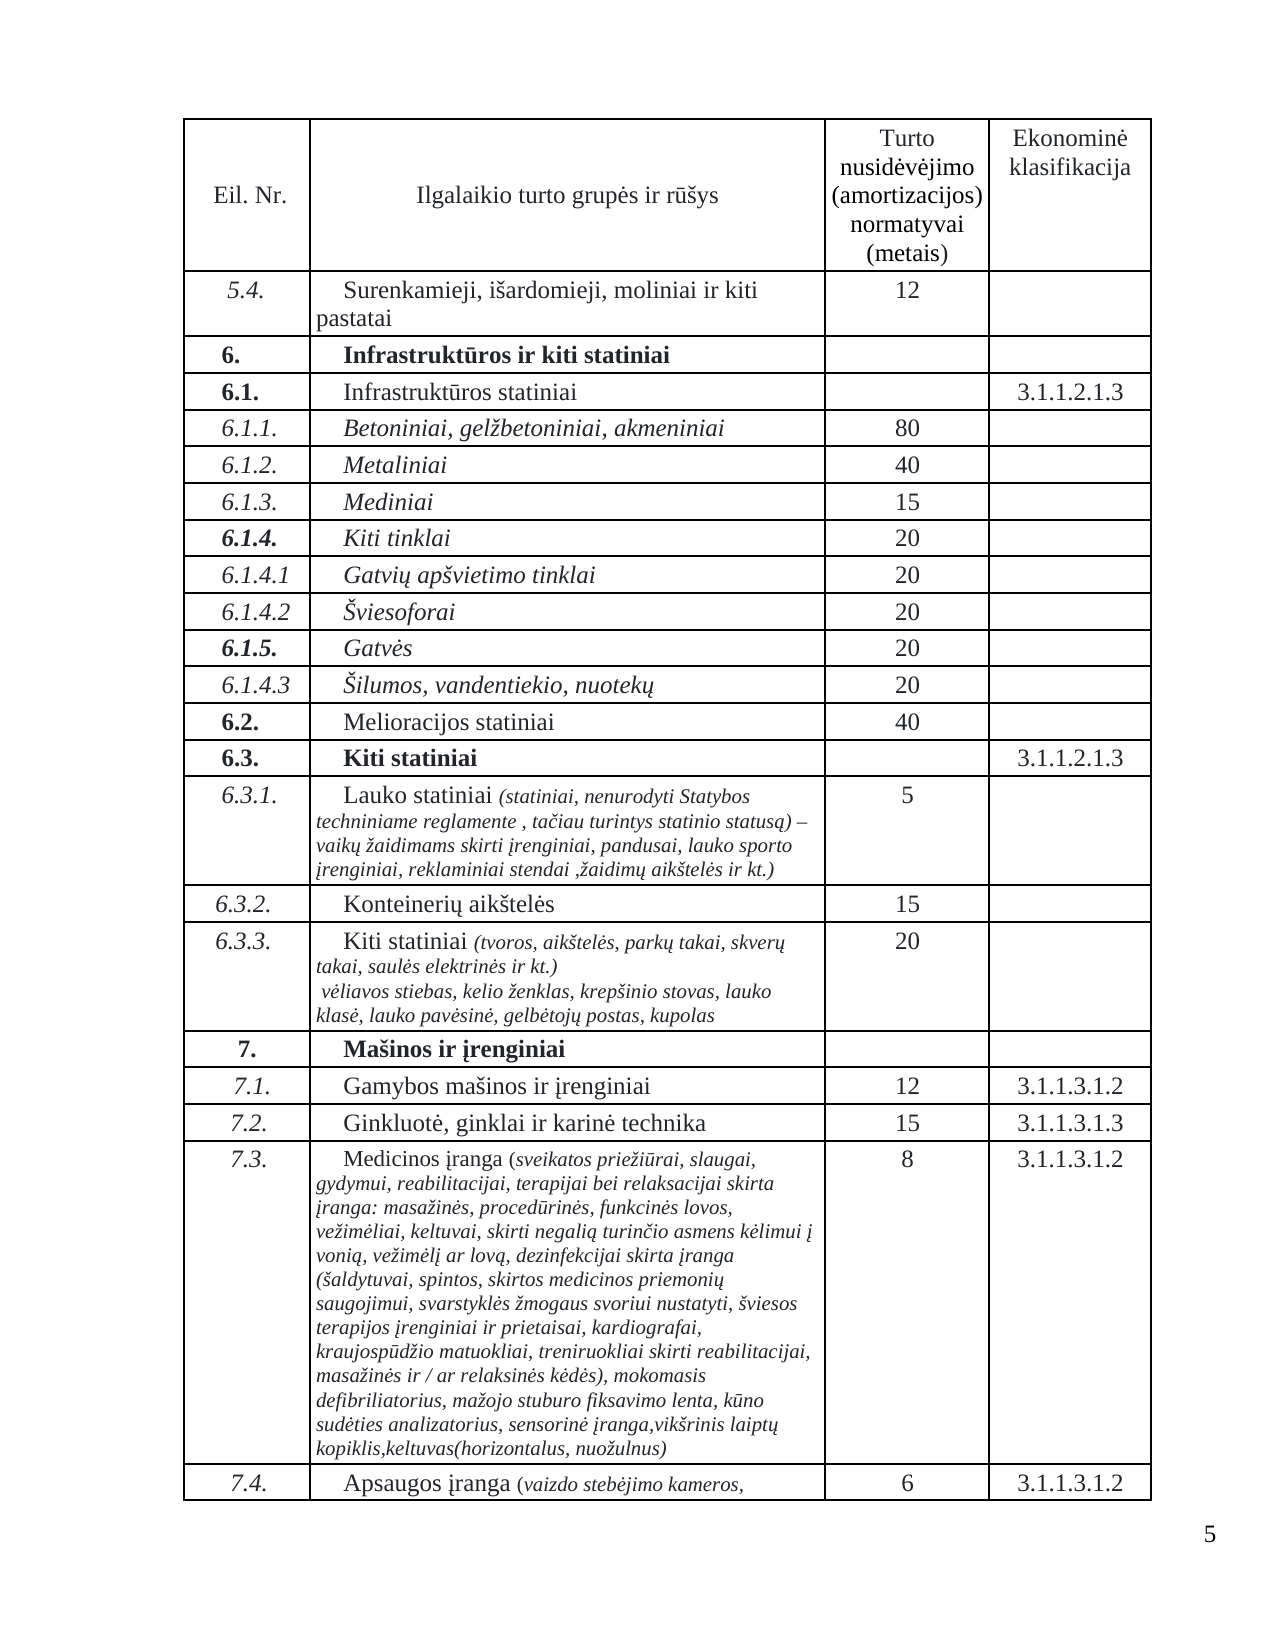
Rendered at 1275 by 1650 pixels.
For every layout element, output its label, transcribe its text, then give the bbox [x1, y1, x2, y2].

table_cell 20 [826, 667, 988, 702]
table_cell [826, 337, 988, 372]
table_cell 6. [185, 337, 309, 372]
table_cell 3.1.1.2.1.3 [990, 374, 1150, 408]
table_cell 20 [826, 594, 988, 628]
table_cell [990, 557, 1150, 592]
table_cell 6.1.4. [185, 521, 309, 555]
table_cell [990, 704, 1150, 738]
table_header Ilgalaikio turto grupės ir rūšys [311, 120, 824, 270]
table_cell Melioracijos statiniai [311, 704, 824, 738]
table_cell Kiti statiniai [311, 741, 824, 775]
table_cell Mediniai [311, 484, 824, 518]
table_cell 15 [826, 1105, 988, 1139]
table_cell 40 [826, 704, 988, 738]
table_cell [990, 521, 1150, 555]
table_cell 6.1.4.1 [185, 557, 309, 592]
table_cell 12 [826, 272, 988, 335]
table_cell 6.1.1. [185, 411, 309, 445]
table_cell 6.1.2. [185, 447, 309, 482]
table_cell 6.3.3. [185, 923, 309, 1029]
table_cell 6.1.5. [185, 631, 309, 665]
table_cell 6.3. [185, 741, 309, 775]
table_cell Konteinerių aikštelės [311, 886, 824, 921]
table_cell [826, 741, 988, 775]
table_cell Gatvių apšvietimo tinklai [311, 557, 824, 592]
table_cell Metaliniai [311, 447, 824, 482]
table_header Eil. Nr. [185, 120, 309, 270]
table_cell Šviesoforai [311, 594, 824, 628]
table_cell Ginkluotė, ginklai ir karinė technika [311, 1105, 824, 1139]
table_cell Gamybos mašinos ir įrenginiai [311, 1068, 824, 1103]
table_cell Gatvės [311, 631, 824, 665]
table_cell 7.4. [185, 1465, 309, 1499]
table_cell 6.1. [185, 374, 309, 408]
table_cell [990, 1032, 1150, 1066]
table_cell 3.1.1.3.1.2 [990, 1465, 1150, 1499]
table_cell 3.1.1.3.1.3 [990, 1105, 1150, 1139]
table_cell [990, 337, 1150, 372]
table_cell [311, 1465, 824, 1499]
table_cell Medicinos įranga (sveikatos priežiūrai, slaugai, gydymui, reabilitacijai, terapijai bei relaksacijai skirta įranga: masažinės, procedūrinės, funkcinės lovos, vežimėliai, keltuvai, skirti negalią turinčio asmens kėlimui į vonią, vežimėlį ar lovą, dezinfekcijai skirta įranga (šaldytuvai, spintos, skirtos medicinos priemonių saugojimui, svarstyklės žmogaus svoriui nustatyti, šviesos terapijos įrenginiai ir prietaisai, kardiografai, kraujospūdžio matuokliai, treniruokliai skirti reabilitacijai, masažinės ir / ar relaksinės kėdės), mokomasis defibriliatorius, mažojo stuburo fiksavimo lenta, kūno sudėties analizatorius, sensorinė įranga,vikšrinis laiptų kopiklis,keltuvas(horizontalus, nuožulnus) [311, 1142, 824, 1463]
table_cell 3.1.1.2.1.3 [990, 741, 1150, 775]
table_cell [990, 484, 1150, 518]
table_cell Surenkamieji, išardomieji, moliniai ir kiti pastatai [311, 272, 824, 335]
table_cell 5 [826, 777, 988, 884]
table_cell [990, 447, 1150, 482]
table_cell [990, 886, 1150, 921]
table_cell 6.2. [185, 704, 309, 738]
table_cell [990, 272, 1150, 335]
table_cell 6.1.4.3 [185, 667, 309, 702]
table_cell 3.1.1.3.1.2 [990, 1142, 1150, 1463]
table_cell 15 [826, 484, 988, 518]
table_cell [990, 777, 1150, 884]
table_cell 6.1.3. [185, 484, 309, 518]
table_cell 15 [826, 886, 988, 921]
table_cell 20 [826, 521, 988, 555]
table_cell 20 [826, 923, 988, 1029]
table_cell Kiti statiniai (tvoros, aikštelės, parkų takai, skverų takai, saulės elektrinės ir kt.) vėliavos stiebas, kelio ženklas, krepšinio stovas, lauko klasė, lauko pavėsinė, gelbėtojų postas, kupolas [311, 923, 824, 1029]
table_cell [826, 1032, 988, 1066]
table_cell [826, 374, 988, 408]
table_cell 20 [826, 557, 988, 592]
table_cell 80 [826, 411, 988, 445]
table_cell 12 [826, 1068, 988, 1103]
table_cell 7.1. [185, 1068, 309, 1103]
table_cell [990, 411, 1150, 445]
table_cell 6.1.4.2 [185, 594, 309, 628]
table_cell 6.3.1. [185, 777, 309, 884]
table_cell 7.2. [185, 1105, 309, 1139]
table_cell 3.1.1.3.1.2 [990, 1068, 1150, 1103]
table_cell 40 [826, 447, 988, 482]
table_cell Kiti tinklai [311, 521, 824, 555]
table_cell 7.3. [185, 1142, 309, 1463]
table_cell 7. [185, 1032, 309, 1066]
table_cell Mašinos ir įrenginiai [311, 1032, 824, 1066]
table_cell Infrastruktūros statiniai [311, 374, 824, 408]
table_cell 8 [826, 1142, 988, 1463]
table_cell [990, 667, 1150, 702]
table_header Ekonominė klasifikacija [990, 120, 1150, 270]
table_cell 5.4. [185, 272, 309, 335]
table_cell 6.3.2. [185, 886, 309, 921]
table_cell Lauko statiniai (statiniai, nenurodyti Statybos techniniame reglamente , tačiau turintys statinio statusą) – vaikų žaidimams skirti įrenginiai, pandusai, lauko sporto įrenginiai, reklaminiai stendai ,žaidimų aikštelės ir kt.) [311, 777, 824, 884]
table_cell 6 [826, 1465, 988, 1499]
table_cell [990, 923, 1150, 1029]
table_header Turto nusidėvėjimo (amortizacijos) normatyvai (metais) [826, 120, 988, 270]
table_cell Betoniniai, gelžbetoniniai, akmeniniai [311, 411, 824, 445]
table_cell Infrastruktūros ir kiti statiniai [311, 337, 824, 372]
table_cell [990, 631, 1150, 665]
table_cell Šilumos, vandentiekio, nuotekų [311, 667, 824, 702]
table_cell [990, 594, 1150, 628]
table_cell 20 [826, 631, 988, 665]
